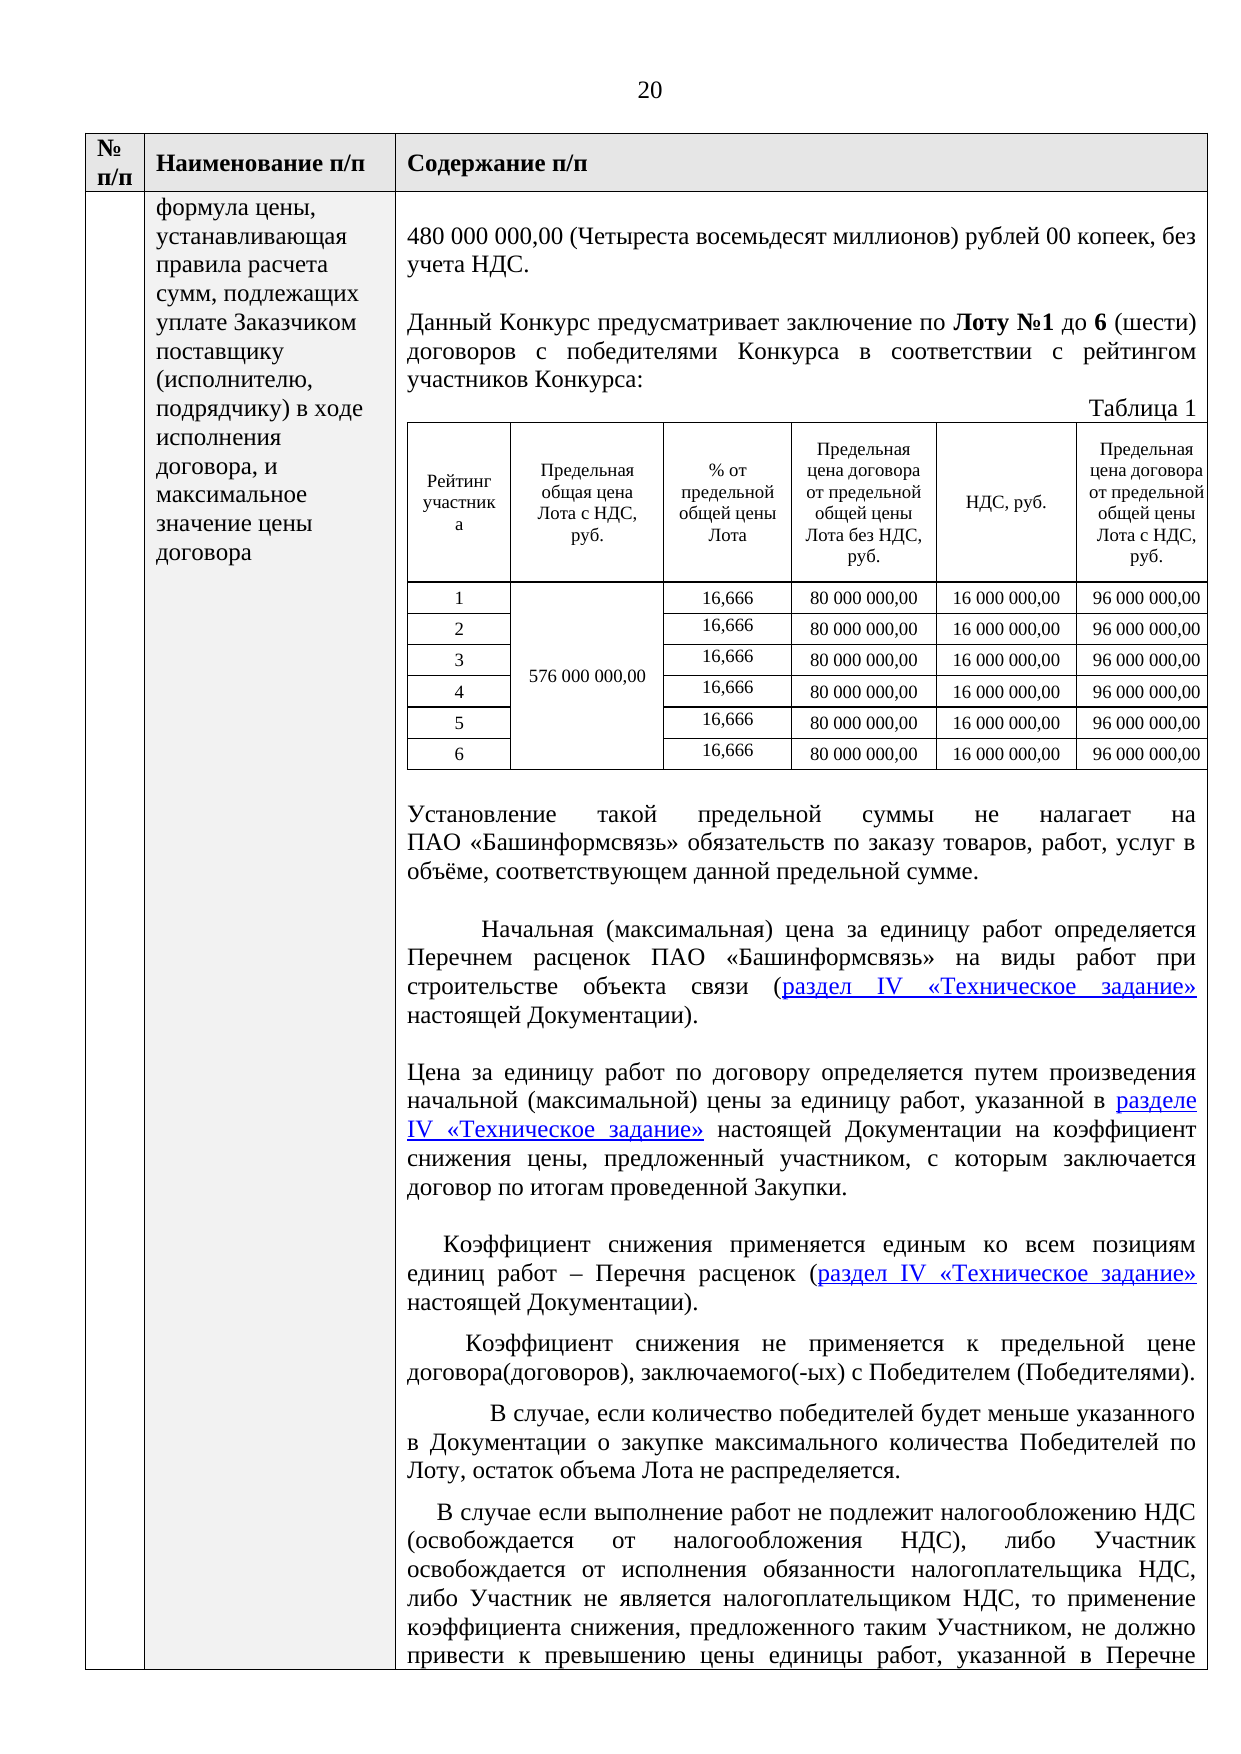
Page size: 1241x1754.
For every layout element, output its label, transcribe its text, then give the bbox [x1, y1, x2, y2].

table_cell [86, 192, 144, 1669]
table_header № п/п [86, 134, 144, 191]
table_header Содержание п/п [396, 134, 1207, 191]
table_header Наименование п/п [145, 134, 395, 191]
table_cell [396, 192, 1207, 1669]
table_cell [145, 192, 395, 1669]
